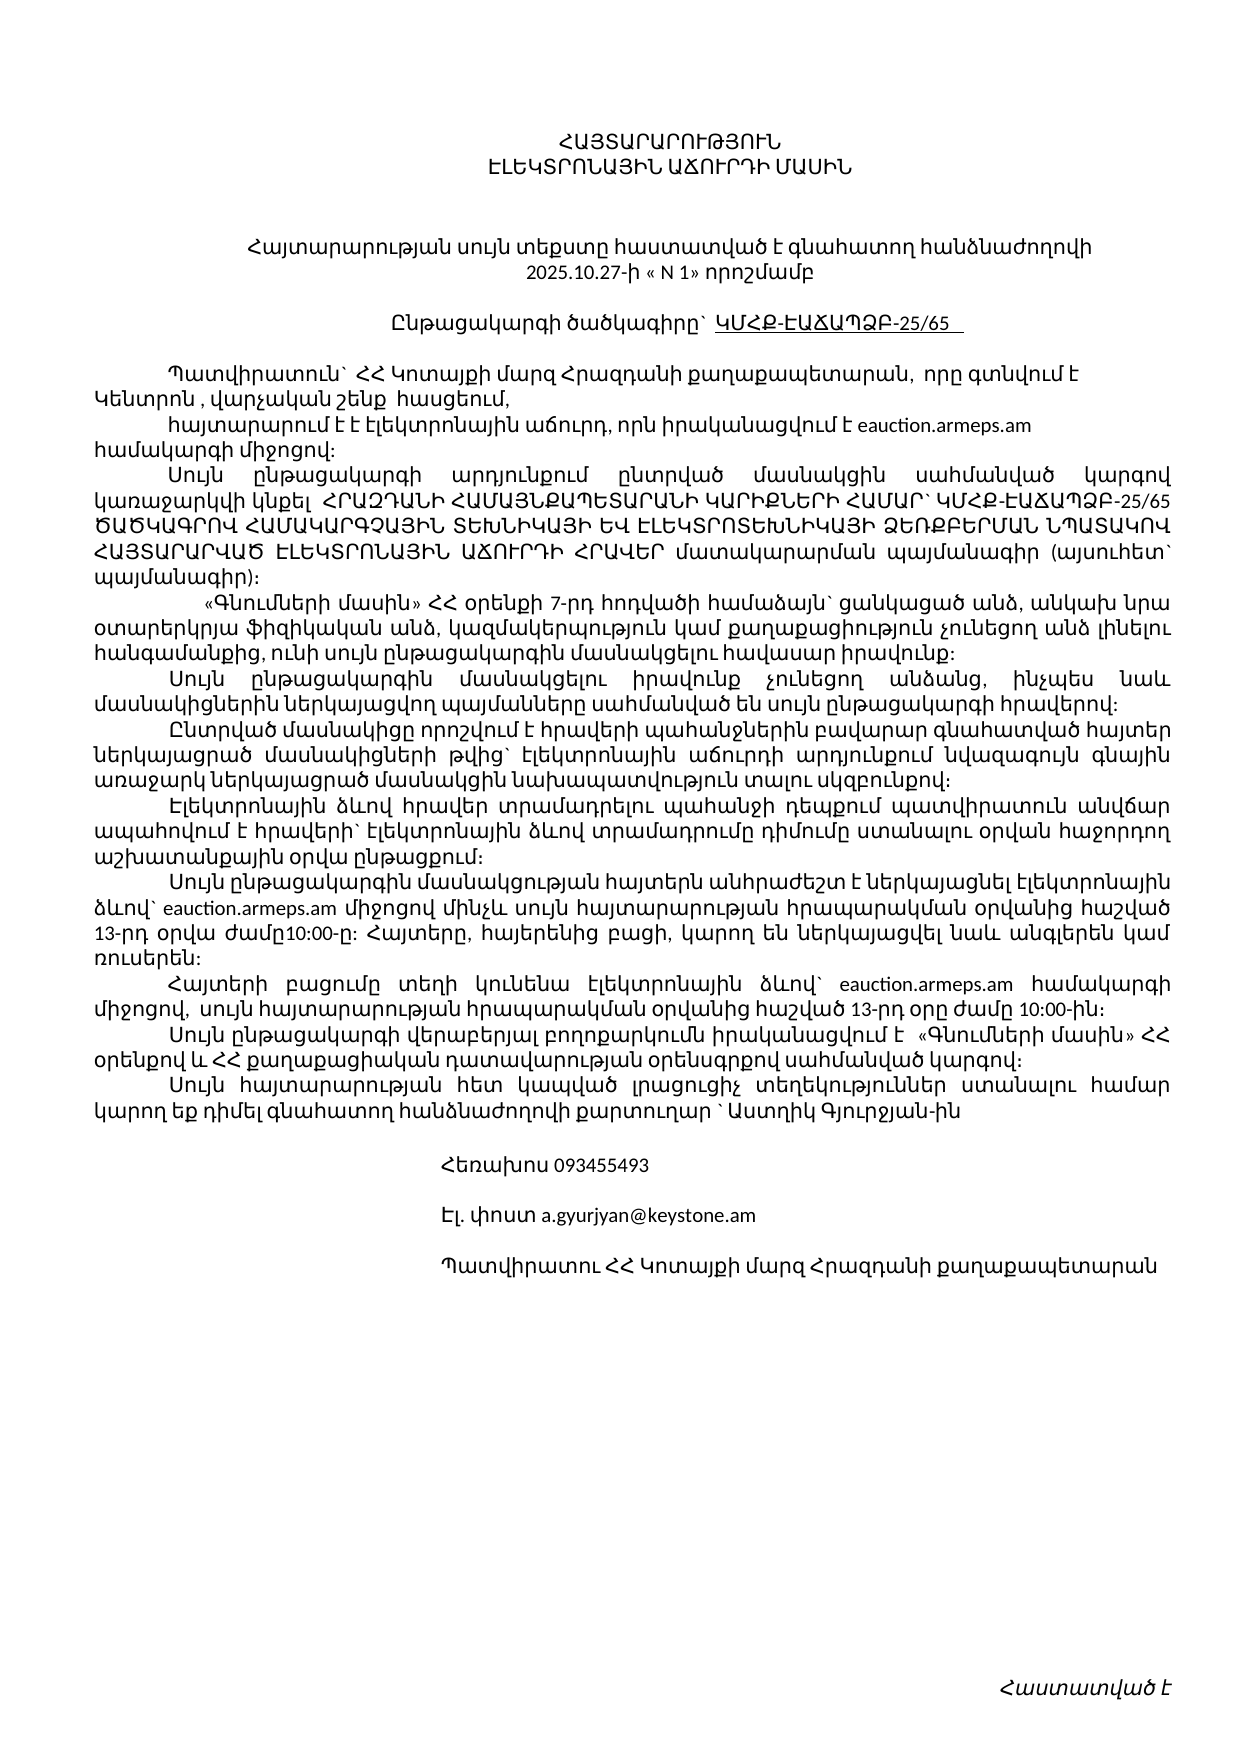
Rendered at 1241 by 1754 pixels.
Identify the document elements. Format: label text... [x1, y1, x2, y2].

text Հեռախոս 093455493 [94, 1152, 1171, 1177]
text Սույն ընթացակարգին մասնակցության հայտերն անհրաժեշտ է ներկայացնել էլեկտրոնային ձևով` eauction.armeps.am միջոցով մինչև սույն հայտարարության հրապարակման օրվանից հաշված 13-րդ օրվա ժամը10:00-ը: Հայտերը, հայերենից բացի, կարող են ներկայացվել նաև անգլերեն կամ ռուսերեն: [94, 869, 1171, 971]
text Ընթացակարգի ծածկագիրը` ԿՄՀՔ-ԷԱՃԱՊՁԲ-25/65 [94, 310, 1171, 336]
text Հայտերի բացումը տեղի կունենա էլեկտրոնային ձևով` eauction.armeps.am համակարգի միջոցով, սույն հայտարարության հրապարակման օրվանից հաշված 13-րդ օրը ժամը 10:00-ին։ [94, 971, 1171, 1022]
text Հայտարարության սույն տեքստը հաստատված է գնահատող հանձնաժողովի [94, 234, 1171, 259]
text Պատվիրատու ՀՀ Կոտայքի մարզ Հրազդանի քաղաքապետարան [94, 1253, 1171, 1279]
text Սույն հայտարարության հետ կապված լրացուցիչ տեղեկություններ ստանալու համար կարող եք դիմել գնահատող հանձնաժողովի քարտուղար ` Աստղիկ Գյուրջյան-ին [94, 1073, 1171, 1123]
text Պատվիրատուն` ՀՀ Կոտայքի մարզ Հրազդանի քաղաքապետարան, որը գտնվում է Կենտրոն , վարչական շենք հասցեում, [94, 361, 1171, 412]
text 2025.10.27 -ի « N 1» որոշմամբ [94, 259, 1171, 285]
text Սույն ընթացակարգի վերաբերյալ բողոքարկումն իրականացվում է «Գնումների մասին» ՀՀ օրենքով և ՀՀ քաղաքացիական դատավարության օրենսգրքով սահմանված կարգով։ [94, 1022, 1171, 1073]
text հայտարարում է է էլեկտրոնային աճուրդ, որն իրականացվում է eauction.armeps.am համակարգի միջոցով: [94, 412, 1171, 463]
text Հաստատված է [94, 1675, 1171, 1701]
text ԷԼԵԿՏՐՈՆԱՅԻՆ ԱՃՈՒՐԴԻ ՄԱՍԻՆ [94, 154, 1171, 180]
text Սույն ընթացակարգին մասնակցելու իրավունք չունեցող անձանց, ինչպես նաև մասնակիցներին ներկայացվող պայմանները սահմանված են սույն ընթացակարգի հրավերով: [94, 666, 1171, 717]
text Սույն ընթացակարգի արդյունքում ընտրված մասնակցին սահմանված կարգով կառաջարկվի կնքել ՀՐԱԶԴԱՆԻ ՀԱՄԱՅՆՔԱՊԵՏԱՐԱՆԻ ԿԱՐԻՔՆԵՐԻ ՀԱՄԱՐ` ԿՄՀՔ-ԷԱՃԱՊՁԲ-25/65 ԾԱԾԿԱԳՐՈՎ ՀԱՄԱԿԱՐԳՉԱՅԻՆ ՏԵԽՆԻԿԱՅԻ ԵՎ ԷԼԵԿՏՐՈՏԵԽՆԻԿԱՅԻ ՁԵՌՔԲԵՐՄԱՆ ՆՊԱՏԱԿՈՎ ՀԱՅՏԱՐԱՐՎԱԾ ԷԼԵԿՏՐՈՆԱՅԻՆ ԱՃՈՒՐԴԻ ՀՐԱՎԵՐ մատակարարման պայմանագիր (այսուհետ` պայմանագիր)։ [94, 463, 1171, 590]
text Էլեկտրոնային ձևով հրավեր տրամադրելու պահանջի դեպքում պատվիրատուն անվճար ապահովում է հրավերի` էլեկտրոնային ձևով տրամադրումը դիմումը ստանալու օրվան հաջորդող աշխատանքային օրվա ընթացքում։ [94, 793, 1171, 869]
text «Գնումների մասին» ՀՀ օրենքի 7-րդ հոդվածի համաձայն` ցանկացած անձ, անկախ նրա օտարերկրյա ֆիզիկական անձ, կազմակերպություն կամ քաղաքացիություն չունեցող անձ լինելու հանգամանքից, ունի սույն ընթացակարգին մասնակցելու հավասար իրավունք: [94, 590, 1171, 666]
text ՀԱՅՏԱՐԱՐՈՒԹՅՈՒՆ [94, 129, 1171, 154]
text Էլ. փոստ a.gyurjyan@keystone.am [94, 1203, 1171, 1228]
text Ընտրված մասնակիցը որոշվում է հրավերի պահանջներին բավարար գնահատված հայտեր ներկայացրած մասնակիցների թվից` էլեկտրոնային աճուրդի արդյունքում նվազագույն գնային առաջարկ ներկայացրած մասնակցին նախապատվություն տալու սկզբունքով։ [94, 717, 1171, 793]
